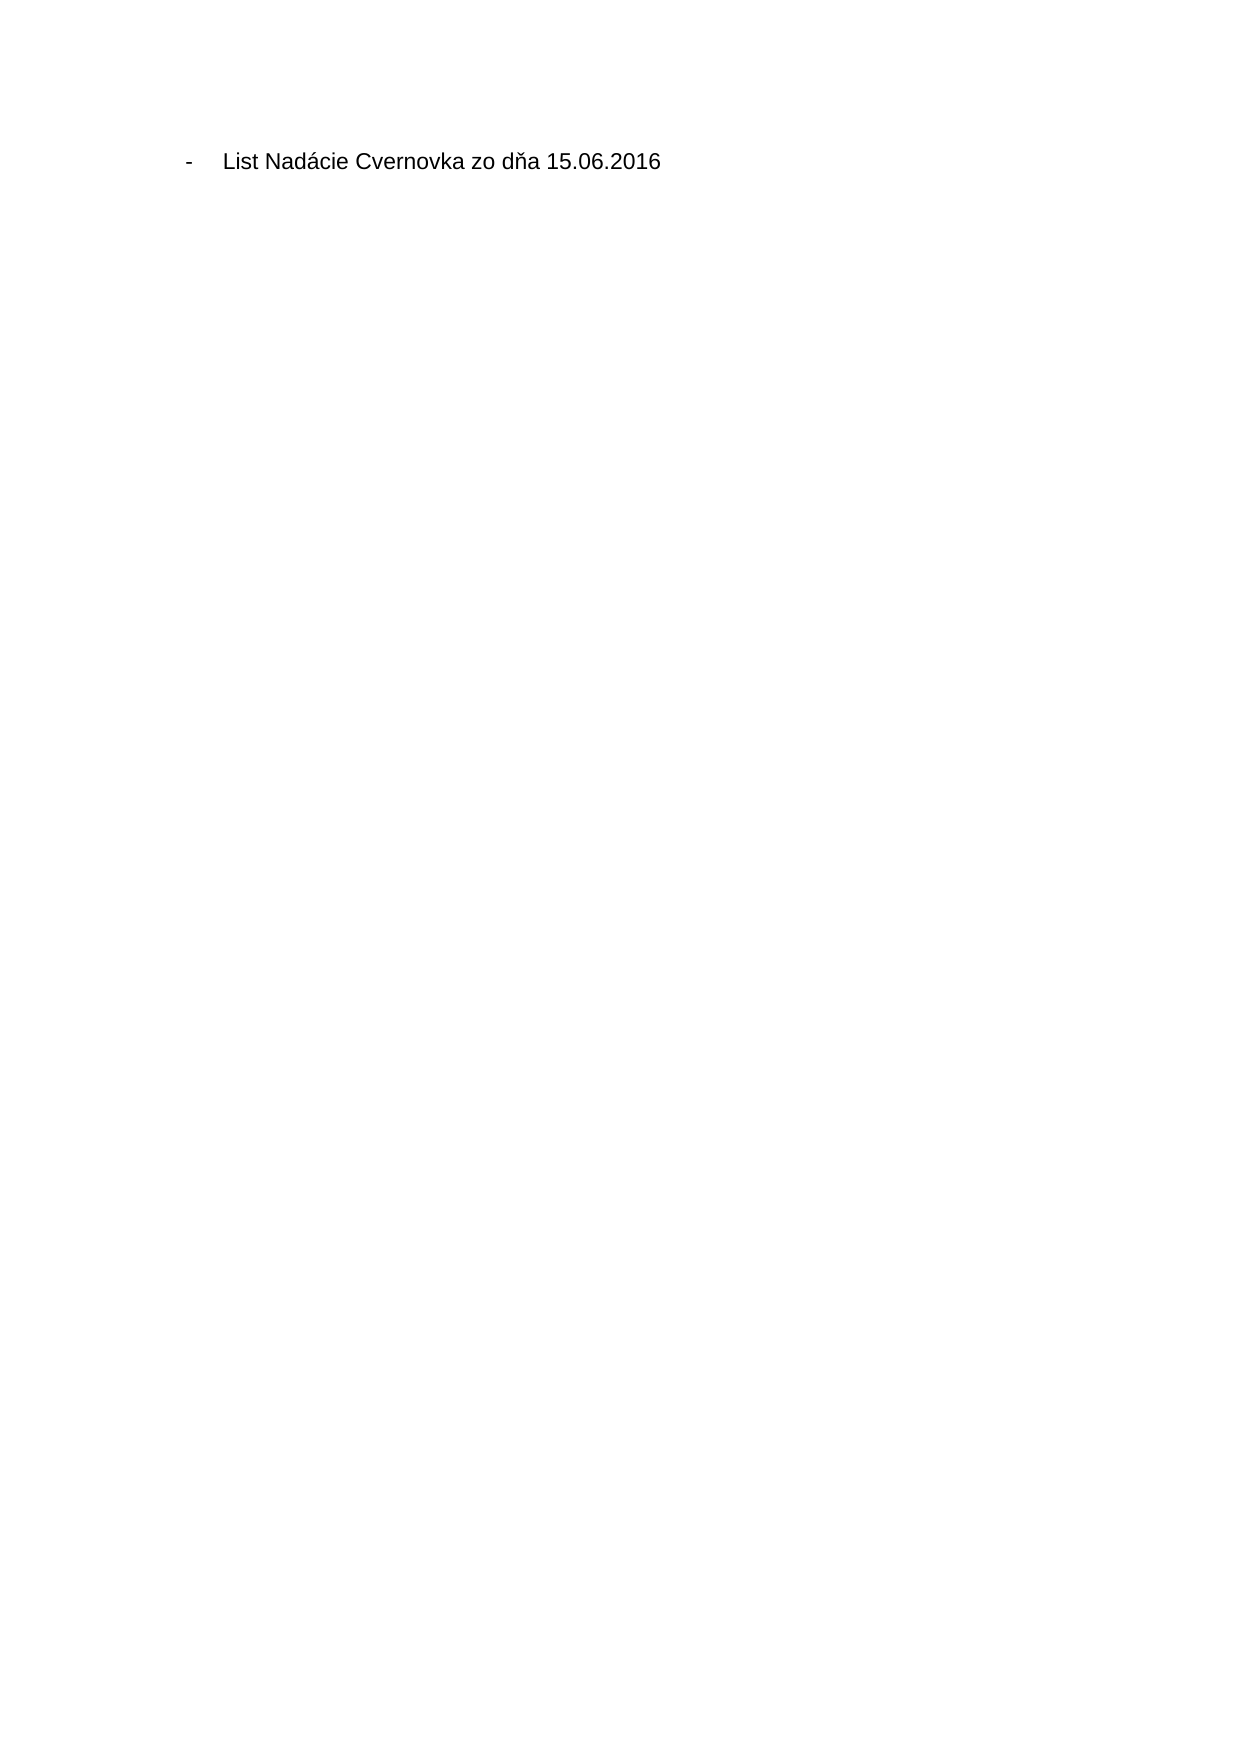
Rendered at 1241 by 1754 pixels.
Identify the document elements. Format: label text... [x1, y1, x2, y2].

list List Nadácie Cvernovka zo dňa 15.06.2016 [185, 148, 1093, 174]
